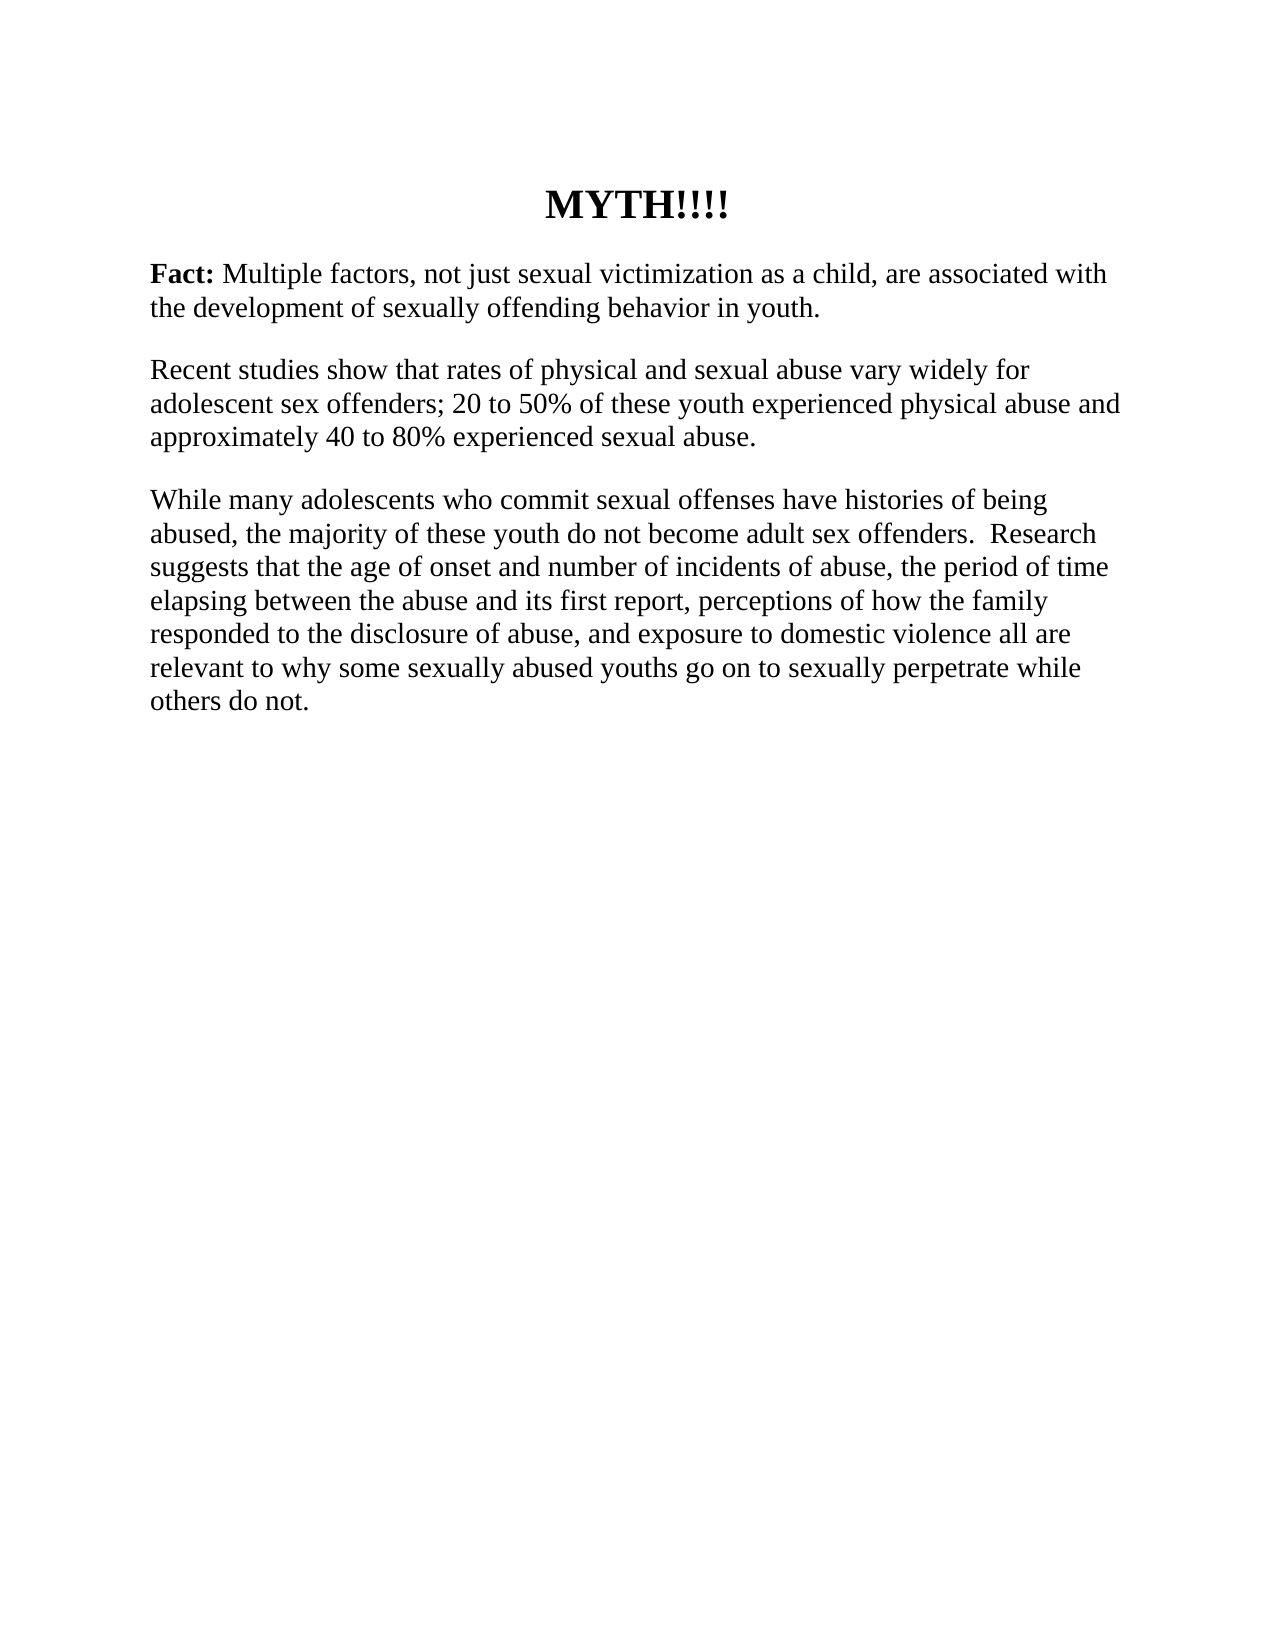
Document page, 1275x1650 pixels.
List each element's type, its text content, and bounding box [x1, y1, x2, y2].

text Fact: Multiple factors, not just sexual victimization as a child, are associated with the development of sexually offending behavior in youth. [150, 256, 1125, 323]
text MYTH!!!! [150, 179, 1125, 227]
text While many adolescents who commit sexual offenses have histories of being abused, the majority of these youth do not become adult sex offenders. Research suggests that the age of onset and number of incidents of abuse, the period of time elapsing between the abuse and its first report, perceptions of how the family responded to the disclosure of abuse, and exposure to domestic violence all are relevant to why some sexually abused youths go on to sexually perpetrate while others do not. [150, 482, 1125, 717]
text Recent studies show that rates of physical and sexual abuse vary widely for adolescent sex offenders; 20 to 50% of these youth experienced physical abuse and approximately 40 to 80% experienced sexual abuse. [150, 352, 1125, 453]
